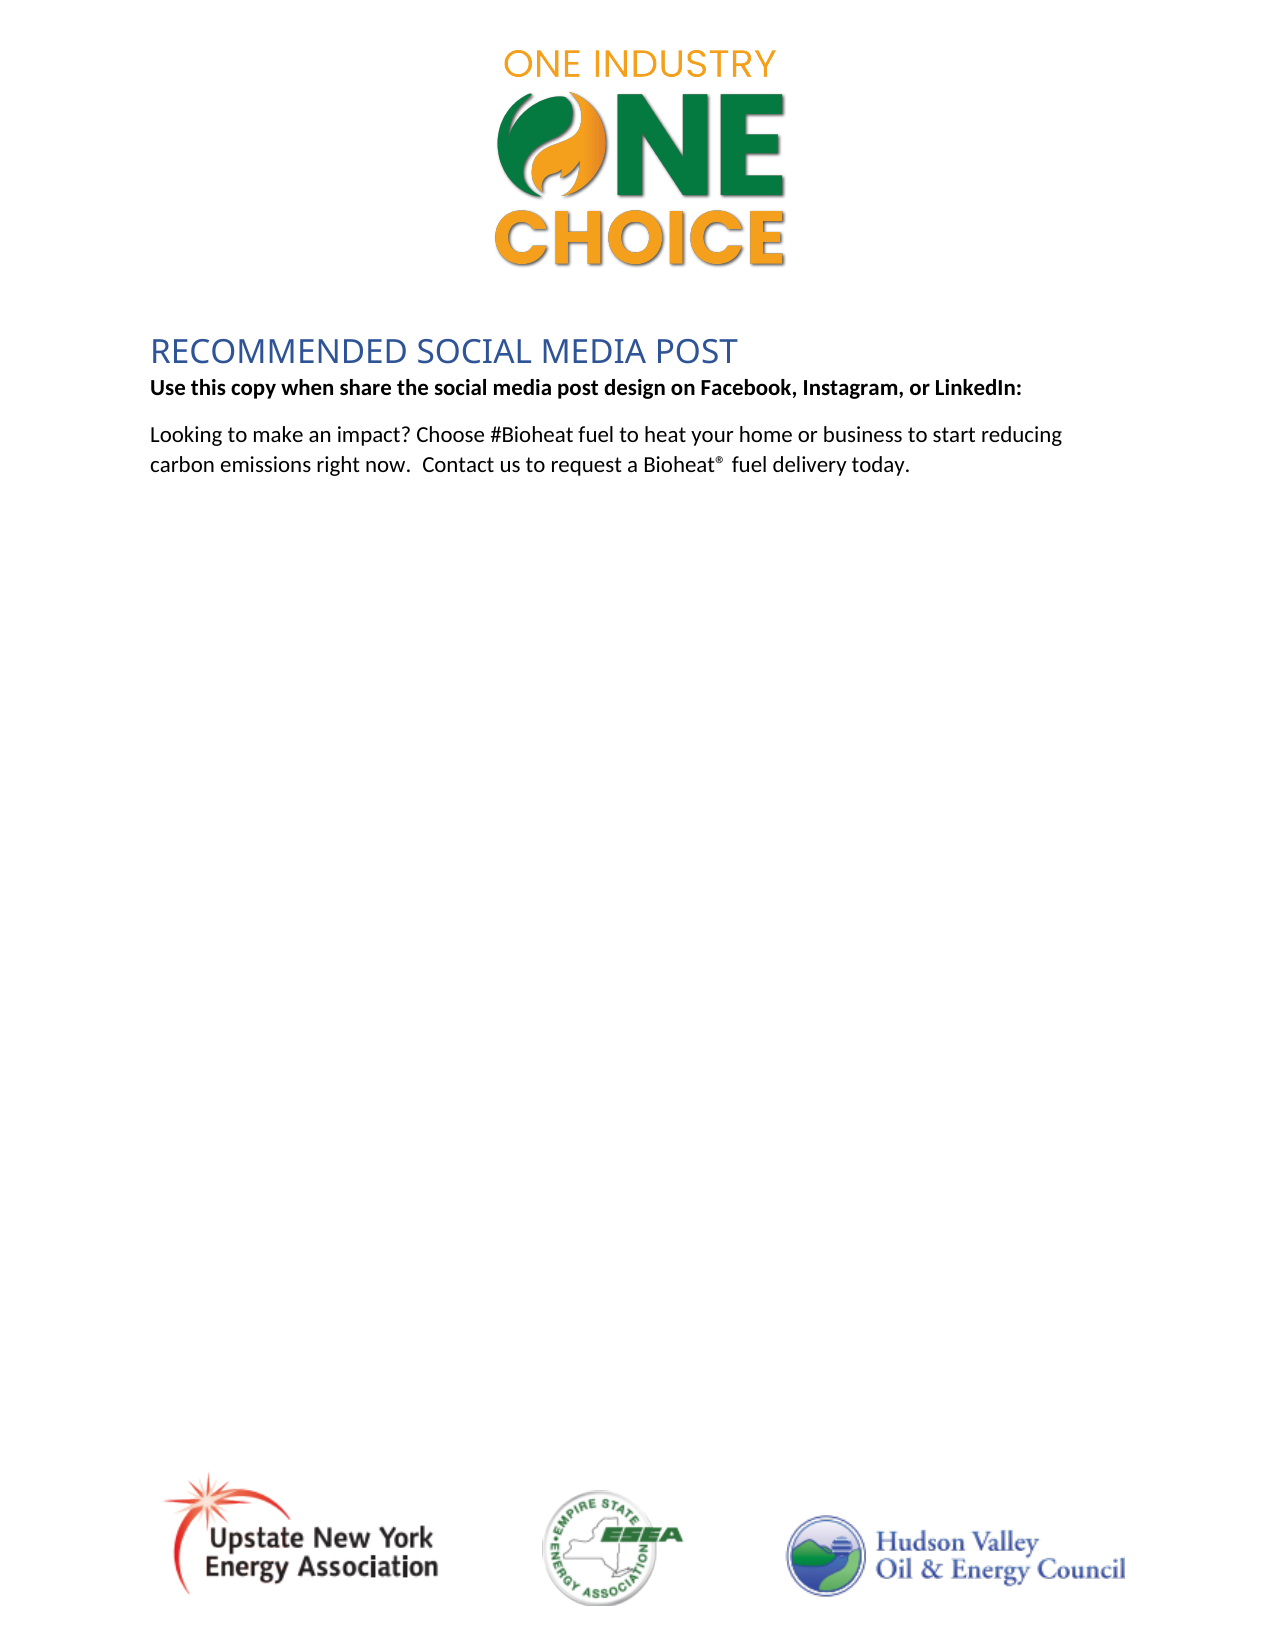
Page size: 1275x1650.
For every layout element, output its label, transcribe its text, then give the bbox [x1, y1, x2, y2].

text Use this copy when share the social media post design on Facebook, Instagram, or LinkedIn: [150, 373, 1125, 401]
subtitle RECOMMENDED SOCIAL MEDIA POST [150, 327, 1125, 373]
picture [486, 40, 795, 275]
text Looking to make an impact? Choose #Bioheat fuel to heat your home or business to start reducing carbon emissions right now. Contact us to request a Bioheat® fuel delivery today. [150, 420, 1125, 478]
